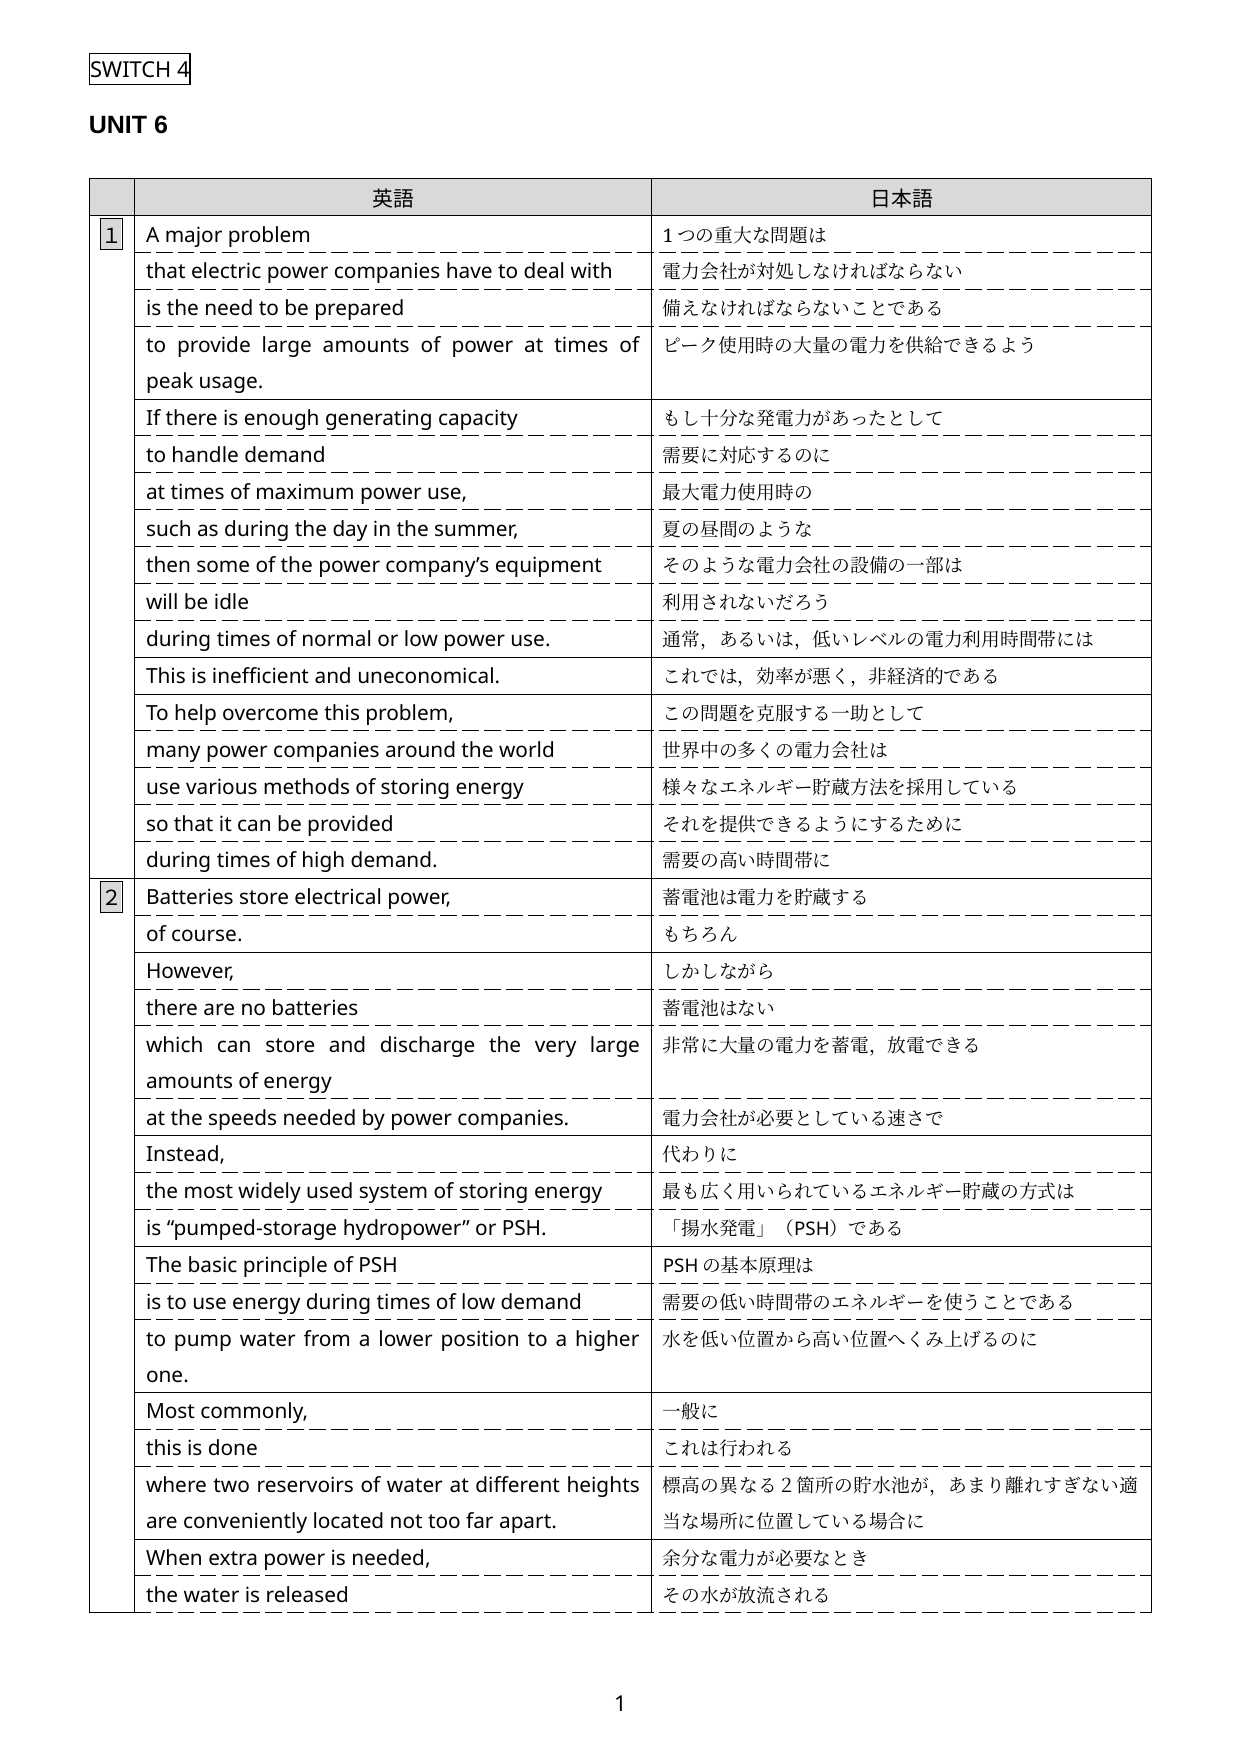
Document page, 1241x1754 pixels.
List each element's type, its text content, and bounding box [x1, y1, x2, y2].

table_cell 代わりに [652, 1136, 1151, 1172]
table_cell 電力会社が必要としている速さで [652, 1098, 1151, 1135]
table_cell これでは，効率が悪く，非経済的である [652, 658, 1151, 693]
table_cell この問題を克服する一助として [652, 695, 1151, 730]
table_cell at times of maximum power use, [135, 472, 651, 509]
table_cell 最も広く用いられているエネルギー貯蔵の方式は [652, 1172, 1151, 1209]
table_cell To help overcome this problem, [135, 695, 651, 730]
table_cell １ [90, 216, 134, 878]
table_cell 備えなければならないことである [652, 289, 1151, 326]
table_cell 1つの重大な問題は [652, 216, 1151, 252]
table_cell during times of normal or low power use. [135, 620, 651, 657]
table_cell PSHの基本原理は [652, 1247, 1151, 1282]
table_cell A major problem [135, 216, 651, 252]
table_cell 水を低い位置から高い位置へくみ上げるのに [652, 1319, 1151, 1392]
table_cell the most widely used system of storing energy [135, 1172, 651, 1209]
table_cell during times of high demand. [135, 841, 651, 878]
table_cell However, [135, 953, 651, 988]
table_cell しかしながら [652, 953, 1151, 988]
table_cell If there is enough generating capacity [135, 400, 651, 435]
table_cell is “pumped-storage hydropower” or PSH. [135, 1209, 651, 1246]
table_cell 需要に対応するのに [652, 435, 1151, 472]
table_cell 一般に [652, 1393, 1151, 1429]
table_cell to pump water from a lower position to a higher one. [135, 1319, 651, 1392]
table_cell of course. [135, 915, 651, 952]
table_cell this is done [135, 1429, 651, 1466]
table_cell to handle demand [135, 435, 651, 472]
table_cell at the speeds needed by power companies. [135, 1098, 651, 1135]
table_cell is to use energy during times of low demand [135, 1283, 651, 1319]
table_header 英語 [135, 179, 651, 215]
table_cell 世界中の多くの電力会社は [652, 730, 1151, 767]
table_cell 標高の異なる２箇所の貯水池が，あまり離れすぎない適当な場所に位置している場合に [652, 1466, 1151, 1538]
table_cell 利用されないだろう [652, 583, 1151, 620]
table_cell The basic principle of PSH [135, 1247, 651, 1282]
table_header 日本語 [652, 179, 1151, 215]
table_cell 最大電力使用時の [652, 472, 1151, 509]
table_cell 電力会社が対処しなければならない [652, 252, 1151, 289]
text UNIT 6 [89, 107, 1152, 142]
table_cell 需要の低い時間帯のエネルギーを使うことである [652, 1283, 1151, 1319]
table_cell そのような電力会社の設備の一部は [652, 546, 1151, 583]
table_cell それを提供できるようにするために [652, 804, 1151, 841]
table_header [90, 179, 134, 215]
table_cell 蓄電池はない [652, 989, 1151, 1025]
table_cell such as during the day in the summer, [135, 509, 651, 546]
table_cell ２ [90, 879, 134, 1612]
table_cell 需要の高い時間帯に [652, 841, 1151, 878]
table_cell then some of the power company’s equipment [135, 546, 651, 583]
table_cell use various methods of storing energy [135, 767, 651, 804]
table_cell Instead, [135, 1136, 651, 1172]
table_cell many power companies around the world [135, 730, 651, 767]
table_cell 余分な電力が必要なとき [652, 1540, 1151, 1575]
table_cell to provide large amounts of power at times of peak usage. [135, 326, 651, 398]
table_cell Batteries store electrical power, [135, 879, 651, 915]
table_cell 「揚水発電」（PSH）である [652, 1209, 1151, 1246]
table_cell so that it can be provided [135, 804, 651, 841]
table_cell もし十分な発電力があったとして [652, 400, 1151, 435]
table_cell This is inefficient and uneconomical. [135, 658, 651, 693]
table_cell is the need to be prepared [135, 289, 651, 326]
table_cell the water is released [135, 1575, 651, 1612]
table_cell will be idle [135, 583, 651, 620]
table_cell これは行われる [652, 1429, 1151, 1466]
table_cell 様々なエネルギー貯蔵方法を採用している [652, 767, 1151, 804]
table_cell その水が放流される [652, 1575, 1151, 1612]
table_cell which can store and discharge the very large amounts of energy [135, 1025, 651, 1098]
table_cell When extra power is needed, [135, 1540, 651, 1575]
table_cell 蓄電池は電力を貯蔵する [652, 879, 1151, 915]
table_cell 非常に大量の電力を蓄電，放電できる [652, 1025, 1151, 1098]
table_cell 夏の昼間のような [652, 509, 1151, 546]
table_cell 通常，あるいは，低いレベルの電力利用時間帯には [652, 620, 1151, 657]
table_cell there are no batteries [135, 989, 651, 1025]
table_cell that electric power companies have to deal with [135, 252, 651, 289]
table_cell もちろん [652, 915, 1151, 952]
table_cell ピーク使用時の大量の電力を供給できるよう [652, 326, 1151, 398]
table_cell Most commonly, [135, 1393, 651, 1429]
table_cell where two reservoirs of water at different heights are conveniently located not too far apart. [135, 1466, 651, 1538]
